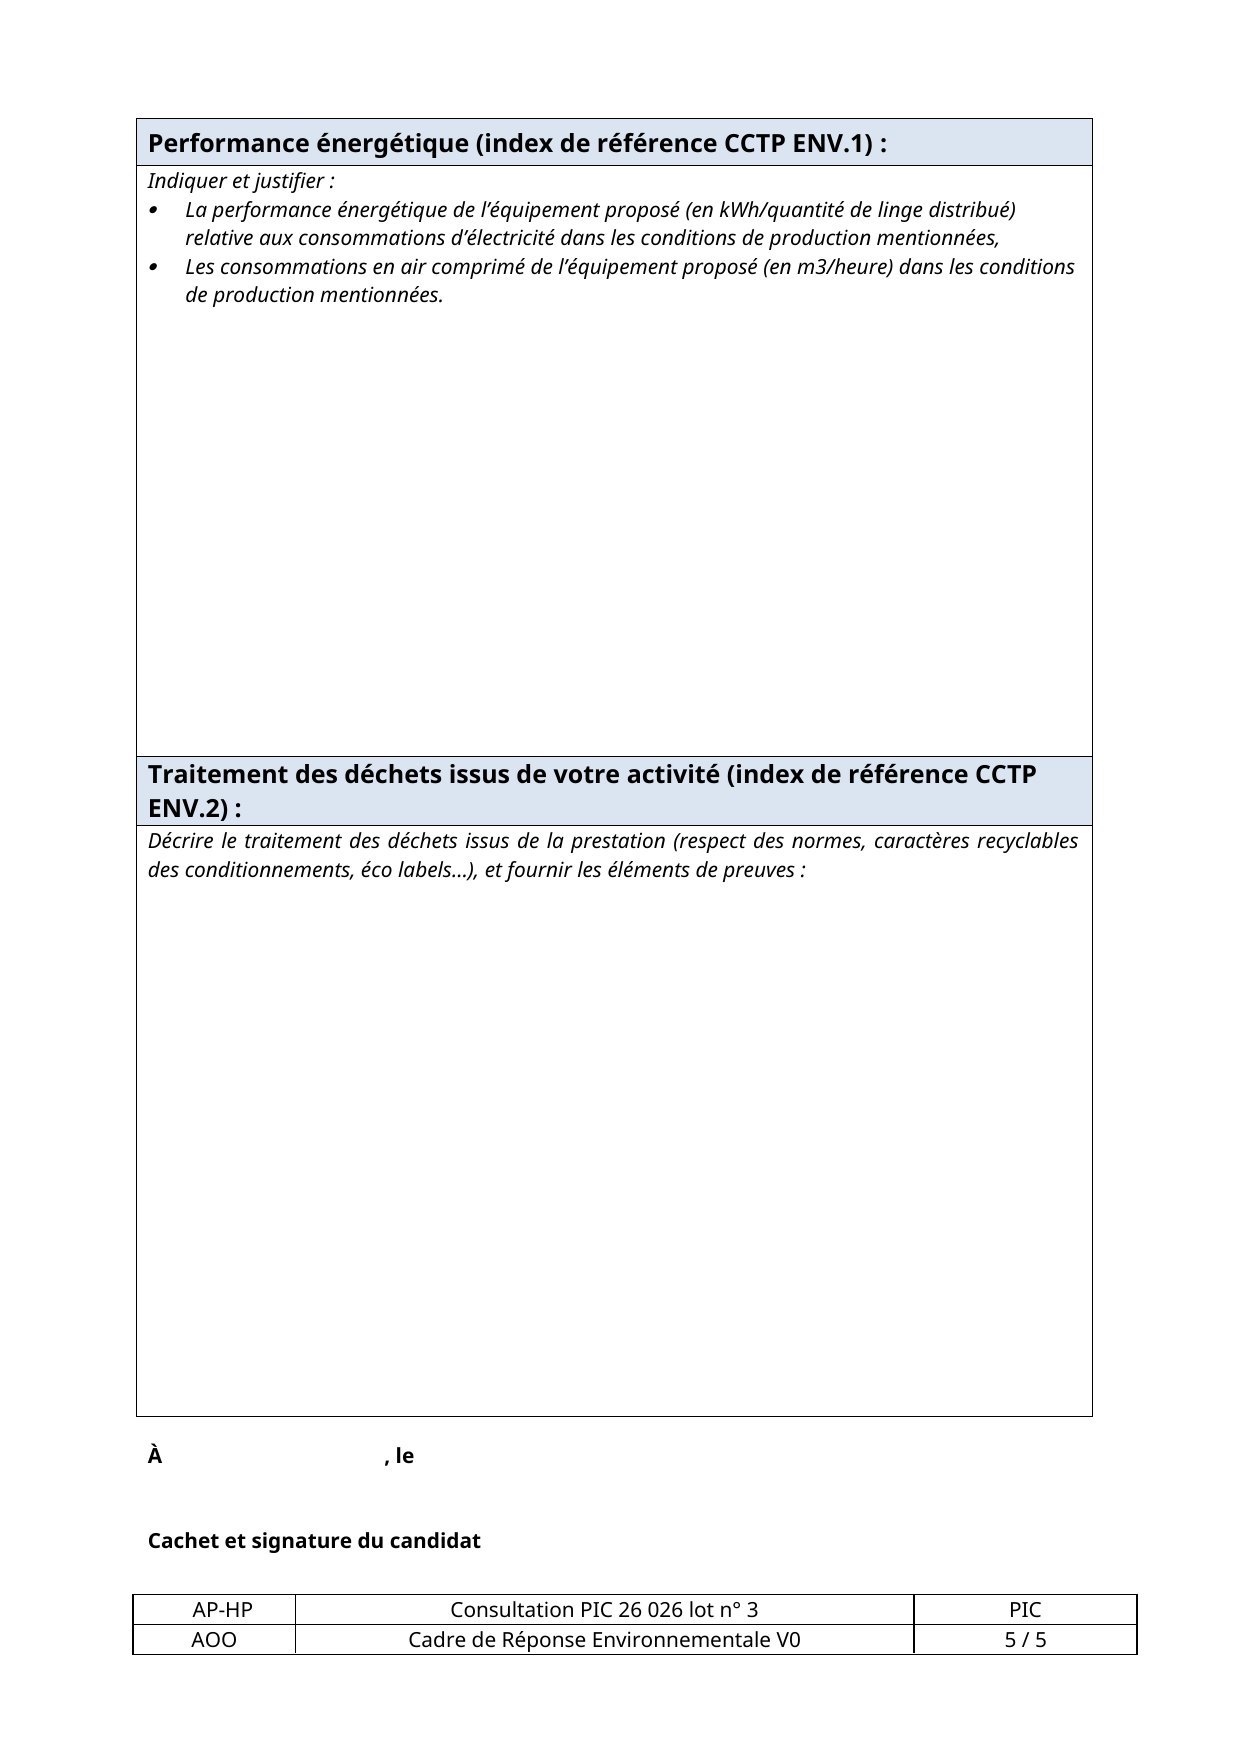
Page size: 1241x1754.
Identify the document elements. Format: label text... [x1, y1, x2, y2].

text Cachet et signature du candidat [148, 1526, 1092, 1554]
table_header Performance énergétique (index de référence CCTP ENV.1) : [137, 119, 1092, 165]
table_cell Décrire le traitement des déchets issus de la prestation (respect des normes, caractères recyclables des conditionnements, éco labels…), et fournir les éléments de preuves : [137, 826, 1092, 1416]
table_cell Traitement des déchets issus de votre activité (index de référence CCTP ENV.2) : [137, 757, 1092, 825]
text À , le [148, 1441, 1092, 1469]
table_cell Indiquer et justifier : La performance énergétique de l’équipement proposé (en kWh/quantité de linge distribué) relative aux consommations d’électricité dans les conditions de production mentionnées, Les consommations en air comprimé de l’équipement proposé (en m3/heure) dans les conditions de production mentionnées. [137, 166, 1092, 756]
